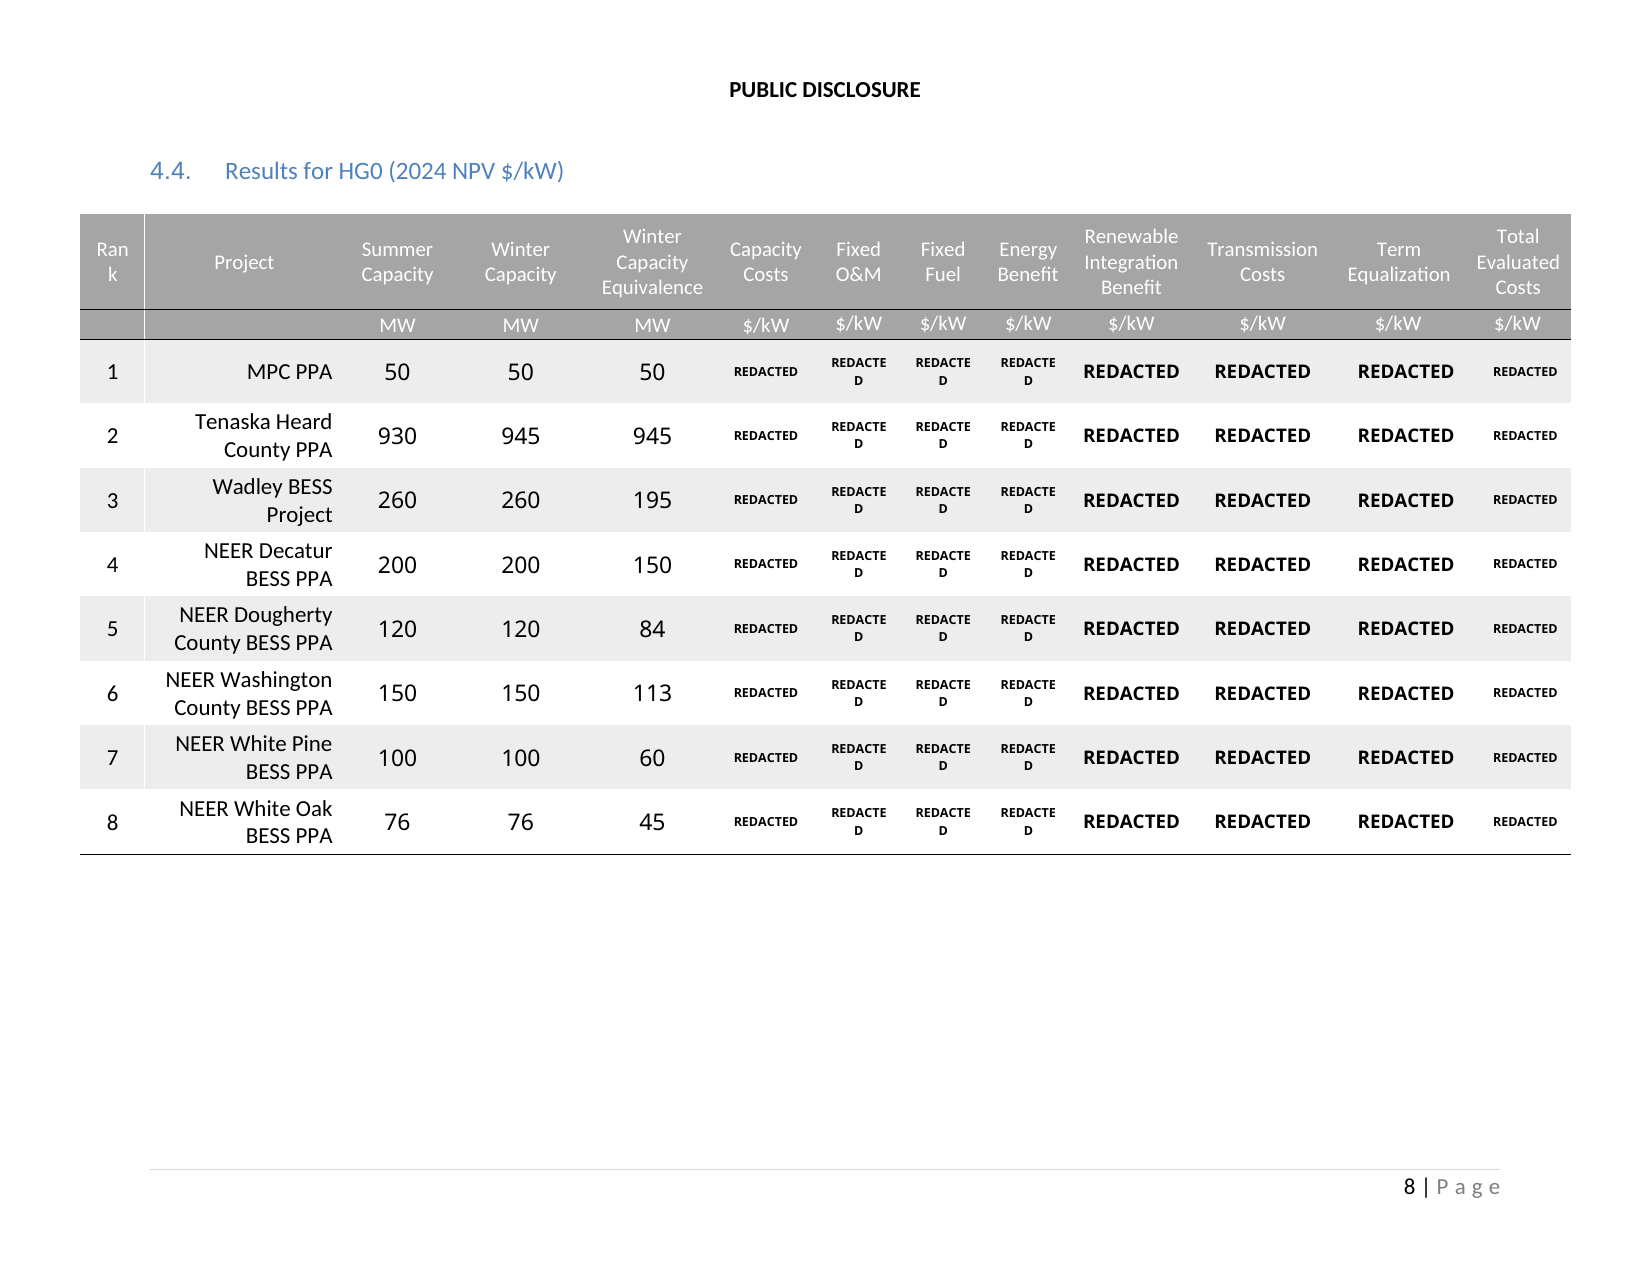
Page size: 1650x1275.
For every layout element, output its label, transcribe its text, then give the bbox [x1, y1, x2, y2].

table_cell REDACTED [1333, 403, 1479, 468]
table_cell MW [590, 310, 714, 339]
table_cell 150 [590, 532, 714, 596]
table_header Fixed Fuel [900, 214, 986, 309]
table_cell REDACTED [986, 468, 1070, 532]
table_cell REDACTED [1070, 596, 1192, 661]
table_cell REDACTED [986, 340, 1070, 403]
table_cell REDACTED [986, 661, 1070, 725]
table_cell REDACTED [900, 532, 986, 596]
table_cell REDACTED [986, 725, 1070, 789]
table_cell REDACTED [817, 403, 900, 468]
table_cell $/kW [1070, 310, 1192, 339]
table_cell $/kW [817, 310, 900, 339]
table_cell REDACTED [1192, 790, 1333, 854]
table_cell REDACTED [986, 532, 1070, 596]
table_cell 260 [344, 468, 451, 532]
table_header Renewable Integration Benefit [1070, 214, 1192, 309]
table_cell REDACTED [900, 790, 986, 854]
table_cell [80, 310, 144, 339]
table_cell REDACTED [1333, 725, 1479, 789]
table_cell $/kW [1463, 310, 1571, 339]
table_cell 76 [451, 790, 590, 854]
table_cell REDACTED [1333, 532, 1479, 596]
table_cell REDACTED [900, 661, 986, 725]
table_cell REDACTED [1192, 403, 1333, 468]
table_cell 1 [80, 340, 144, 403]
table_cell REDACTED [817, 532, 900, 596]
table_cell REDACTED [714, 661, 817, 725]
table_cell 195 [590, 468, 714, 532]
table_cell REDACTED [1070, 661, 1192, 725]
table_cell $/kW [986, 310, 1070, 339]
table_cell REDACTED [1333, 468, 1479, 532]
table_cell 8 [80, 790, 144, 854]
table_cell REDACTED [1479, 532, 1571, 596]
table_cell REDACTED [1333, 790, 1479, 854]
table_cell 945 [451, 403, 590, 468]
table_cell 45 [590, 790, 714, 854]
table_cell REDACTED [1070, 403, 1192, 468]
table_cell REDACTED [714, 403, 817, 468]
table_cell MW [344, 310, 451, 339]
table_cell REDACTED [1479, 596, 1571, 661]
table_cell REDACTED [1070, 532, 1192, 596]
table_header Project [145, 214, 344, 309]
table_cell REDACTED [817, 596, 900, 661]
table_cell 60 [590, 725, 714, 789]
table_cell 50 [451, 340, 590, 403]
table_header Winter Capacity Equivalence [590, 214, 714, 309]
table_header Capacity Costs [714, 214, 817, 309]
table_cell REDACTED [714, 468, 817, 532]
table_header Rank [80, 214, 144, 309]
table_cell REDACTED [900, 596, 986, 661]
table_cell MPC PPA [145, 340, 344, 403]
table_cell MW [451, 310, 590, 339]
table_cell REDACTED [900, 725, 986, 789]
table_cell REDACTED [900, 468, 986, 532]
table_cell REDACTED [1192, 340, 1333, 403]
table_cell 4 [80, 532, 144, 596]
table_cell REDACTED [1479, 340, 1571, 403]
table_cell REDACTED [1070, 725, 1192, 789]
table_cell 200 [451, 532, 590, 596]
table_cell 2 [80, 403, 144, 468]
table_cell REDACTED [1192, 661, 1333, 725]
table_cell 50 [590, 340, 714, 403]
table_cell REDACTED [1333, 340, 1479, 403]
table_cell 120 [344, 596, 451, 661]
table_cell 150 [344, 661, 451, 725]
table_cell REDACTED [1479, 790, 1571, 854]
table_cell 84 [590, 596, 714, 661]
table_header Term Equalization [1333, 214, 1465, 309]
subtitle Results for HG0 (2024 NPV $/kW) [150, 156, 1500, 186]
table_cell REDACTED [1192, 596, 1333, 661]
table_cell [145, 310, 344, 339]
table_cell 3 [80, 468, 144, 532]
table_cell REDACTED [900, 340, 986, 403]
table_cell NEER Dougherty County BESS PPA [145, 596, 344, 661]
table_cell REDACTED [1192, 725, 1333, 789]
table_cell REDACTED [1070, 340, 1192, 403]
table_cell REDACTED [817, 468, 900, 532]
table_header Energy Benefit [986, 214, 1070, 309]
table_cell REDACTED [817, 340, 900, 403]
table_cell REDACTED [714, 340, 817, 403]
table_cell REDACTED [1070, 790, 1192, 854]
table_cell REDACTED [1479, 725, 1571, 789]
table_cell $/kW [900, 310, 986, 339]
table_cell 120 [451, 596, 590, 661]
table_cell 945 [590, 403, 714, 468]
table_cell $/kW [714, 310, 817, 339]
table_cell 113 [590, 661, 714, 725]
table_cell 100 [344, 725, 451, 789]
table_cell REDACTED [900, 403, 986, 468]
table_cell REDACTED [817, 661, 900, 725]
table_cell Tenaska Heard County PPA [145, 403, 344, 468]
table_cell 260 [451, 468, 590, 532]
table_cell REDACTED [1192, 532, 1333, 596]
table_cell 7 [80, 725, 144, 789]
table_cell REDACTED [1333, 661, 1479, 725]
table_header Winter Capacity [451, 214, 590, 309]
table_cell 76 [344, 790, 451, 854]
table_cell 930 [344, 403, 451, 468]
table_header Summer Capacity [344, 214, 451, 309]
table_cell NEER Decatur BESS PPA [145, 532, 344, 596]
table_cell 5 [80, 596, 144, 661]
table_cell 200 [344, 532, 451, 596]
table_header Total Evaluated Costs [1465, 214, 1571, 309]
table_cell REDACTED [1070, 468, 1192, 532]
table_cell NEER White Pine BESS PPA [145, 725, 344, 789]
table_cell Wadley BESS Project [145, 468, 344, 532]
table_header Transmission Costs [1192, 214, 1333, 309]
table_cell REDACTED [714, 790, 817, 854]
table_cell REDACTED [714, 596, 817, 661]
table_cell REDACTED [714, 532, 817, 596]
table_cell REDACTED [714, 725, 817, 789]
table_cell REDACTED [1479, 468, 1571, 532]
table_cell 6 [80, 661, 144, 725]
table_cell REDACTED [986, 790, 1070, 854]
table_cell REDACTED [817, 725, 900, 789]
table_cell NEER White Oak BESS PPA [145, 790, 344, 854]
table_cell 150 [451, 661, 590, 725]
table_header Fixed O&M [817, 214, 900, 309]
table_cell REDACTED [1192, 468, 1333, 532]
table_cell 100 [451, 725, 590, 789]
table_cell REDACTED [986, 403, 1070, 468]
table_cell REDACTED [986, 596, 1070, 661]
table_cell $/kW [1192, 310, 1333, 339]
table_cell REDACTED [1479, 403, 1571, 468]
table_cell REDACTED [817, 790, 900, 854]
table_cell REDACTED [1333, 596, 1479, 661]
table_cell REDACTED [1479, 661, 1571, 725]
table_cell 50 [344, 340, 451, 403]
table_cell NEER Washington County BESS PPA [145, 661, 344, 725]
table_cell $/kW [1333, 310, 1463, 339]
